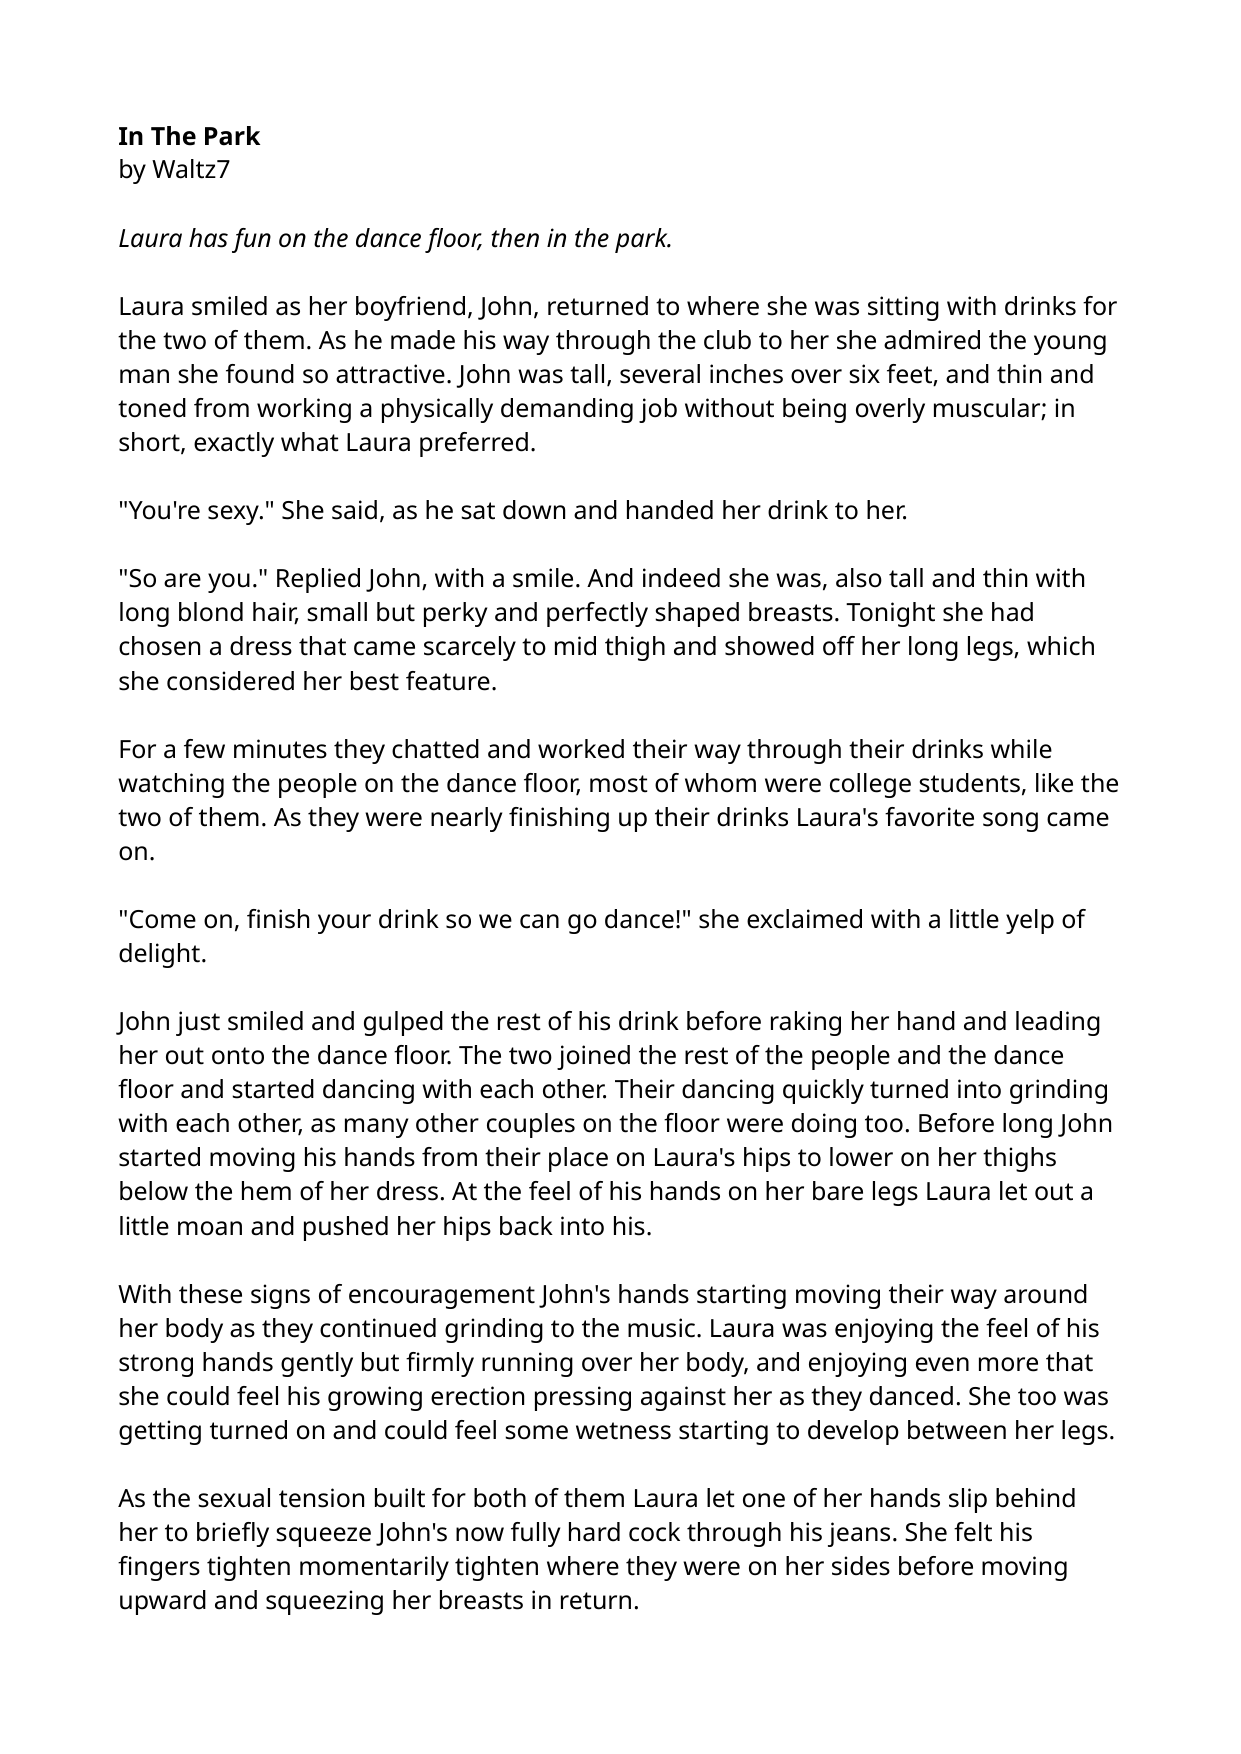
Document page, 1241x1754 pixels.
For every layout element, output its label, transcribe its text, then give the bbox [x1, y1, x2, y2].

text With these signs of encouragement John's hands starting moving their way around her body as they continued grinding to the music. Laura was enjoying the feel of his strong hands gently but firmly running over her body, and enjoying even more that she could feel his growing erection pressing against her as they danced. She too was getting turned on and could feel some wetness starting to develop between her legs. [118, 1276, 1122, 1447]
text "Come on, finish your drink so we can go dance!" she exclaimed with a little yelp of delight. [118, 902, 1122, 970]
text Laura has fun on the dance floor, then in the park. [118, 220, 1122, 254]
text Laura smiled as her boyfriend, John, returned to where she was sitting with drinks for the two of them. As he made his way through the club to her she admired the young man she found so attractive. John was tall, several inches over six feet, and thin and toned from working a physically demanding job without being overly muscular; in short, exactly what Laura preferred. [118, 288, 1122, 459]
text In The Park [118, 118, 1122, 152]
text by Waltz7 [118, 152, 1122, 186]
text "So are you." Replied John, with a smile. And indeed she was, also tall and thin with long blond hair, small but perky and perfectly shaped breasts. Tonight she had chosen a dress that came scarcely to mid thigh and showed off her long legs, which she considered her best feature. [118, 561, 1122, 697]
text John just smiled and gulped the rest of his drink before raking her hand and leading her out onto the dance floor. The two joined the rest of the people and the dance floor and started dancing with each other. Their dancing quickly turned into grinding with each other, as many other couples on the floor were doing too. Before long John started moving his hands from their place on Laura's hips to lower on her thighs below the hem of her dress. At the feel of his hands on her bare legs Laura let out a little moan and pushed her hips back into his. [118, 1004, 1122, 1242]
text For a few minutes they chatted and worked their way through their drinks while watching the people on the dance floor, most of whom were college students, like the two of them. As they were nearly finishing up their drinks Laura's favorite song came on. [118, 731, 1122, 867]
text "You're sexy." She said, as he sat down and handed her drink to her. [118, 493, 1122, 527]
text As the sexual tension built for both of them Laura let one of her hands slip behind her to briefly squeeze John's now fully hard cock through his jeans. She felt his fingers tighten momentarily tighten where they were on her sides before moving upward and squeezing her breasts in return. [118, 1481, 1122, 1617]
